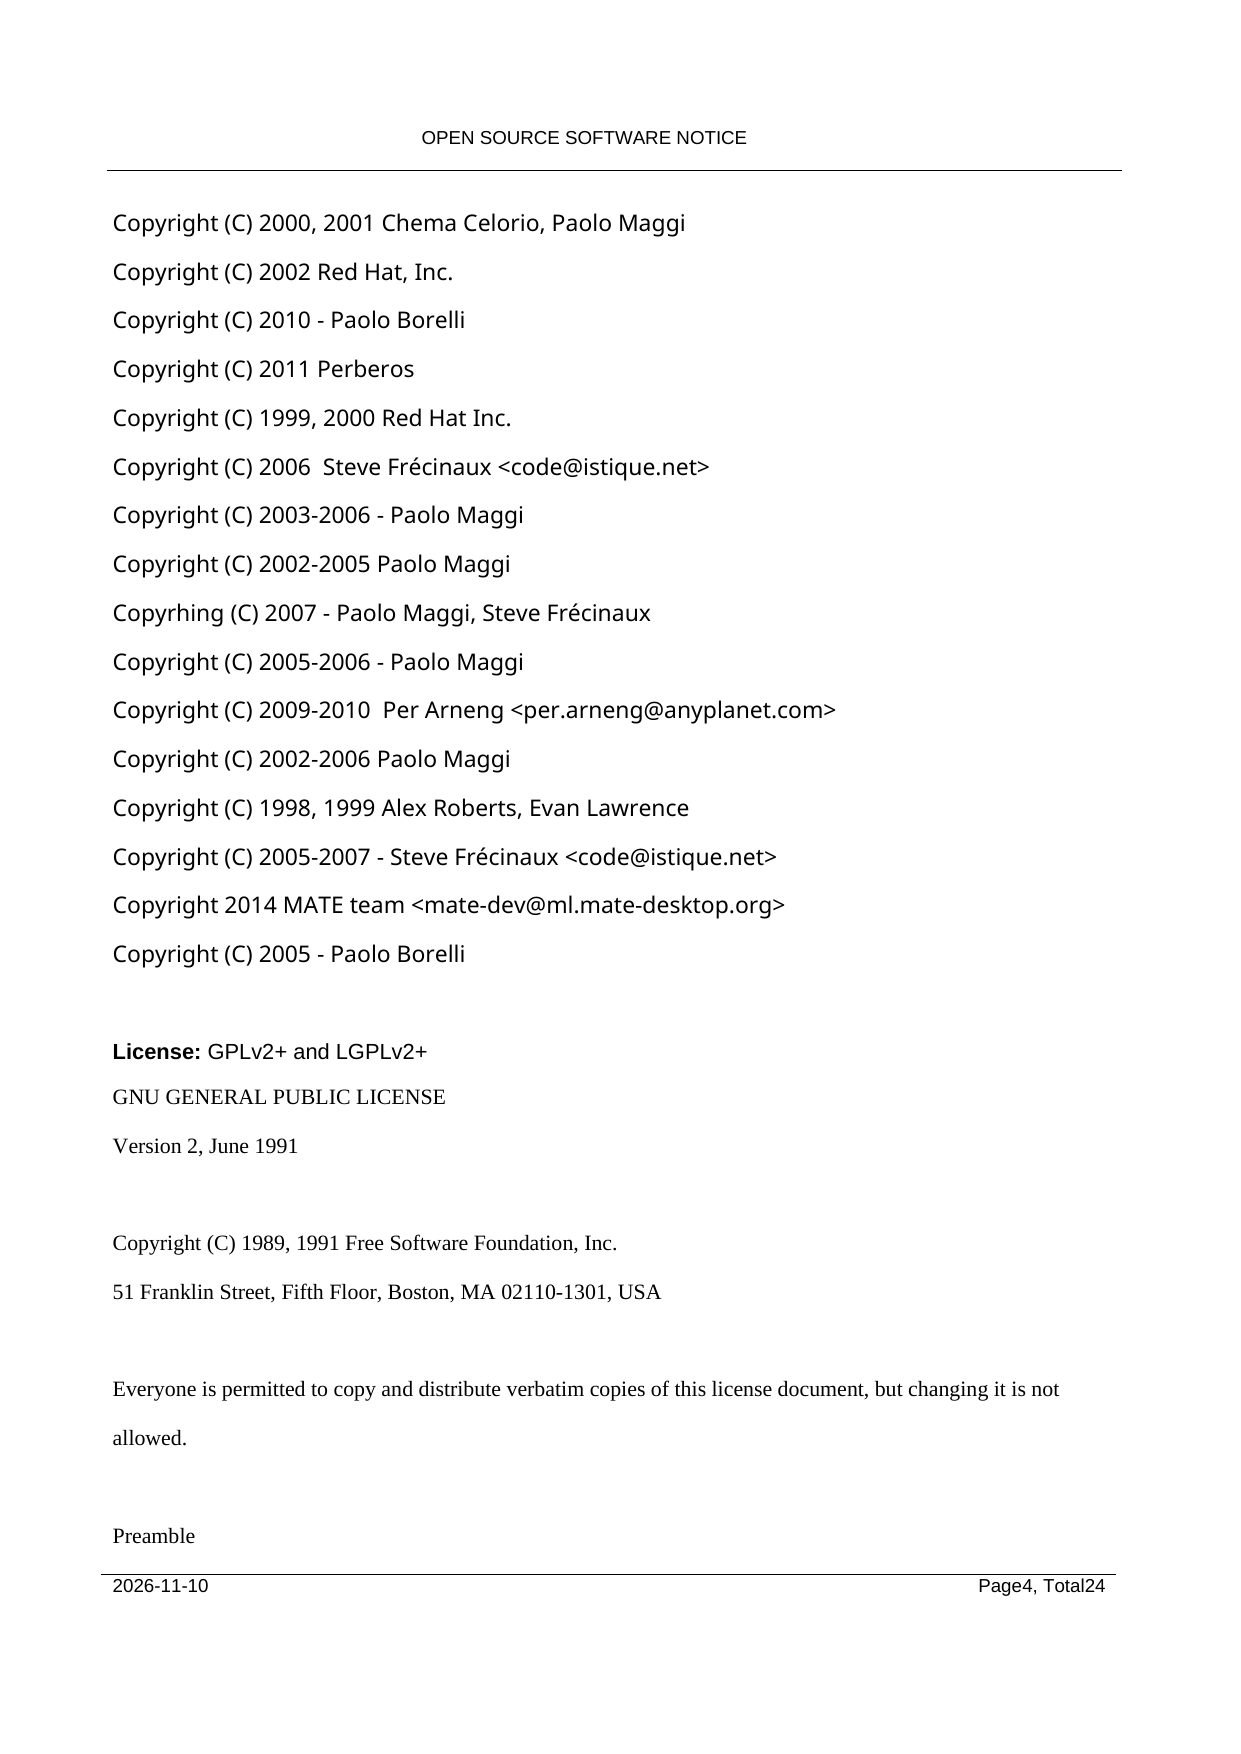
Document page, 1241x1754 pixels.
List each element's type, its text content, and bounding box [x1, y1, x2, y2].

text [112, 206, 1128, 1019]
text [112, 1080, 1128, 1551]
text License: GPLv2+ and LGPLv2+ [112, 1035, 1128, 1068]
